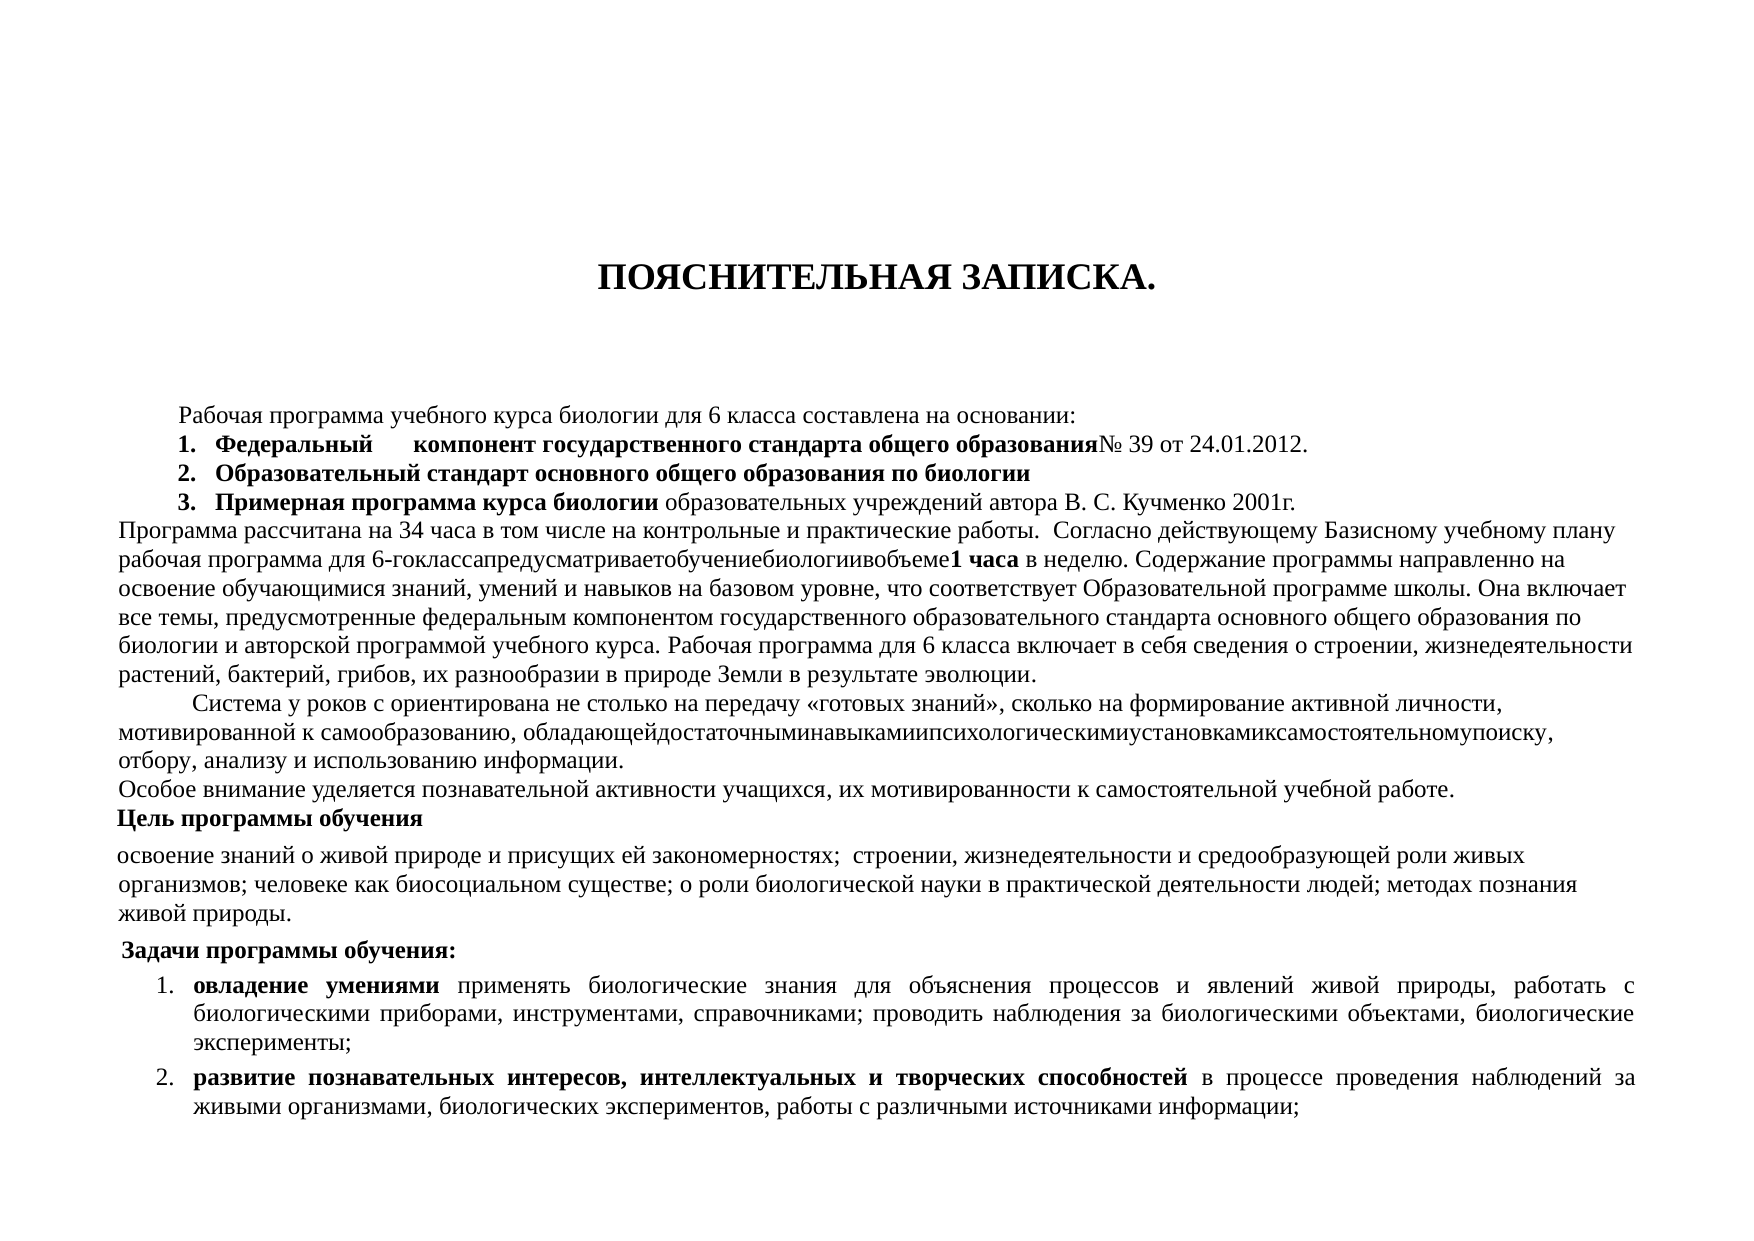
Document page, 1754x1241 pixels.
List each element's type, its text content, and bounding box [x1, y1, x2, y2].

text Цель программы обучения [117, 803, 1636, 832]
list Федеральный компонент государственного стандарта общего образования№ 39 от 24.01.2012. [177, 429, 1636, 458]
text Рабочая программа учебного курса биологии для 6 класса составлена на основании: [118, 401, 1636, 429]
list Примерная программа курса биологии образовательных учреждений автора В. С. Кучменко 2001г. [177, 487, 1636, 516]
list развитие познавательных интересов, интеллектуальных и творческих способностей в процессе проведения наблюдений за живыми организмами, биологических экспериментов, работы с различными источниками информации; [156, 1062, 1636, 1120]
text Система у роков с ориентирована не столько на передачу «готовых знаний», сколько на формирование активной личности, мотивированной к самообразованию, обладающейдостаточныминавыкамиипсихологическимиустановкамиксамостоятельномупоиску, отбору, анализу и использованию информации. [118, 688, 1636, 774]
text ПОЯСНИТЕЛЬНАЯ ЗАПИСКА. [118, 254, 1636, 297]
list Образовательный стандарт основного общего образования по биологии [177, 458, 1636, 487]
text Задачи программы обучения: [121, 935, 1636, 963]
text Особое внимание уделяется познавательной активности учащихся, их мотивированности к самостоятельной учебной работе. [118, 774, 1636, 803]
text Программа рассчитана на 34 часа в том числе на контрольные и практические работы. Согласно действующему Базисному учебному плану рабочая программа для 6-гоклассапредусматриваетобучениебиологиивобъеме1 часа в неделю. Содержание программы направленно на освоение обучающимися знаний, умений и навыков на базовом уровне, что соответствует Образовательной программе школы. Она включает все темы, предусмотренные федеральным компонентом государственного образовательного стандарта основного общего образования по биологии и авторской программой учебного курса. Рабочая программа для 6 класса включает в себя сведения о строении, жизнедеятельности растений, бактерий, грибов, их разнообразии в природе Земли в результате эволюции. [118, 516, 1636, 688]
list овладение умениями применять биологические знания для объяснения процессов и явлений живой природы, работать с биологическими приборами, инструментами, справочниками; проводить наблюдения за биологическими объектами, биологические эксперименты; [156, 970, 1636, 1056]
text освоение знаний о живой природе и присущих ей закономерностях; строении, жизнедеятельности и средообразующей роли живых организмов; человеке как биосоциальном существе; о роли биологической науки в практической деятельности людей; методах познания живой природы. [117, 840, 1636, 926]
